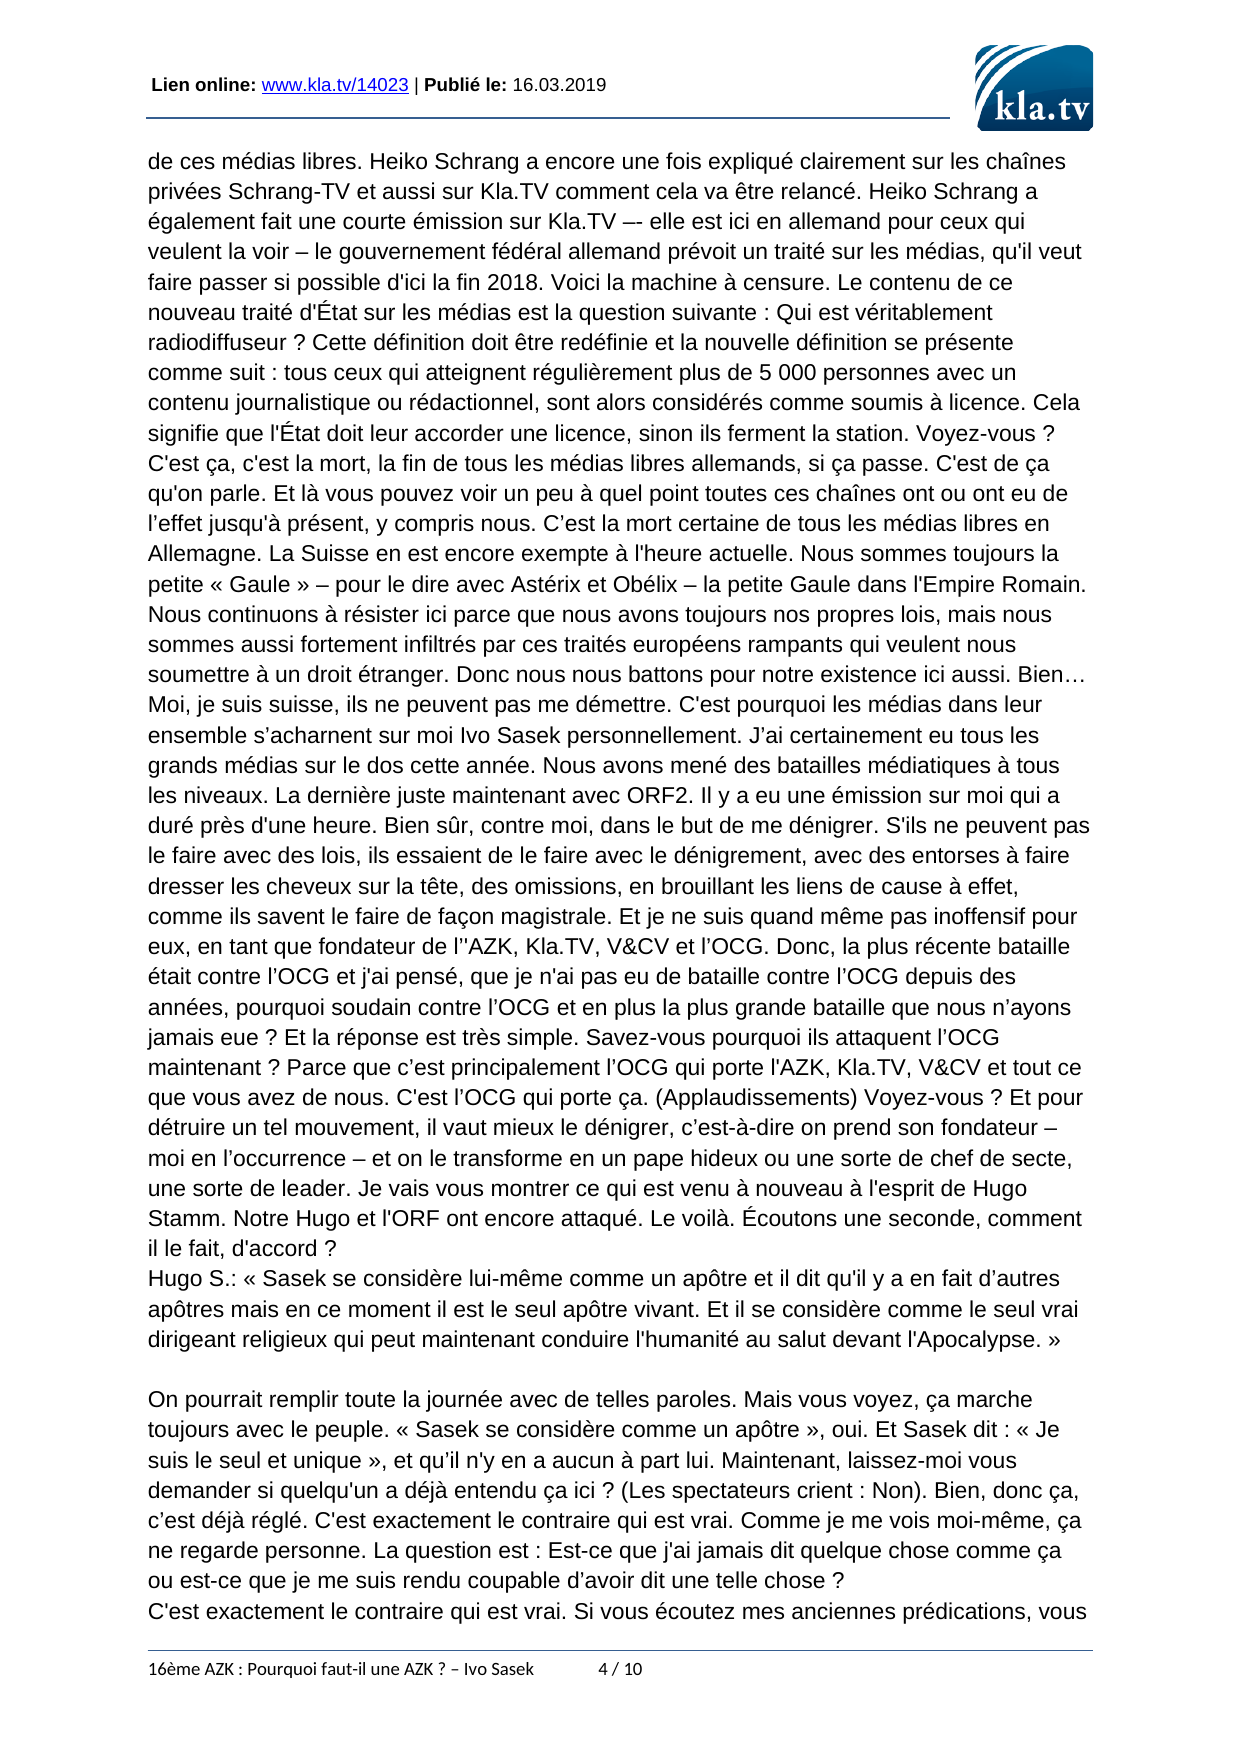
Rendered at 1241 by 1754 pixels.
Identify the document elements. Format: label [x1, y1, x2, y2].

text [148, 148, 1093, 1624]
